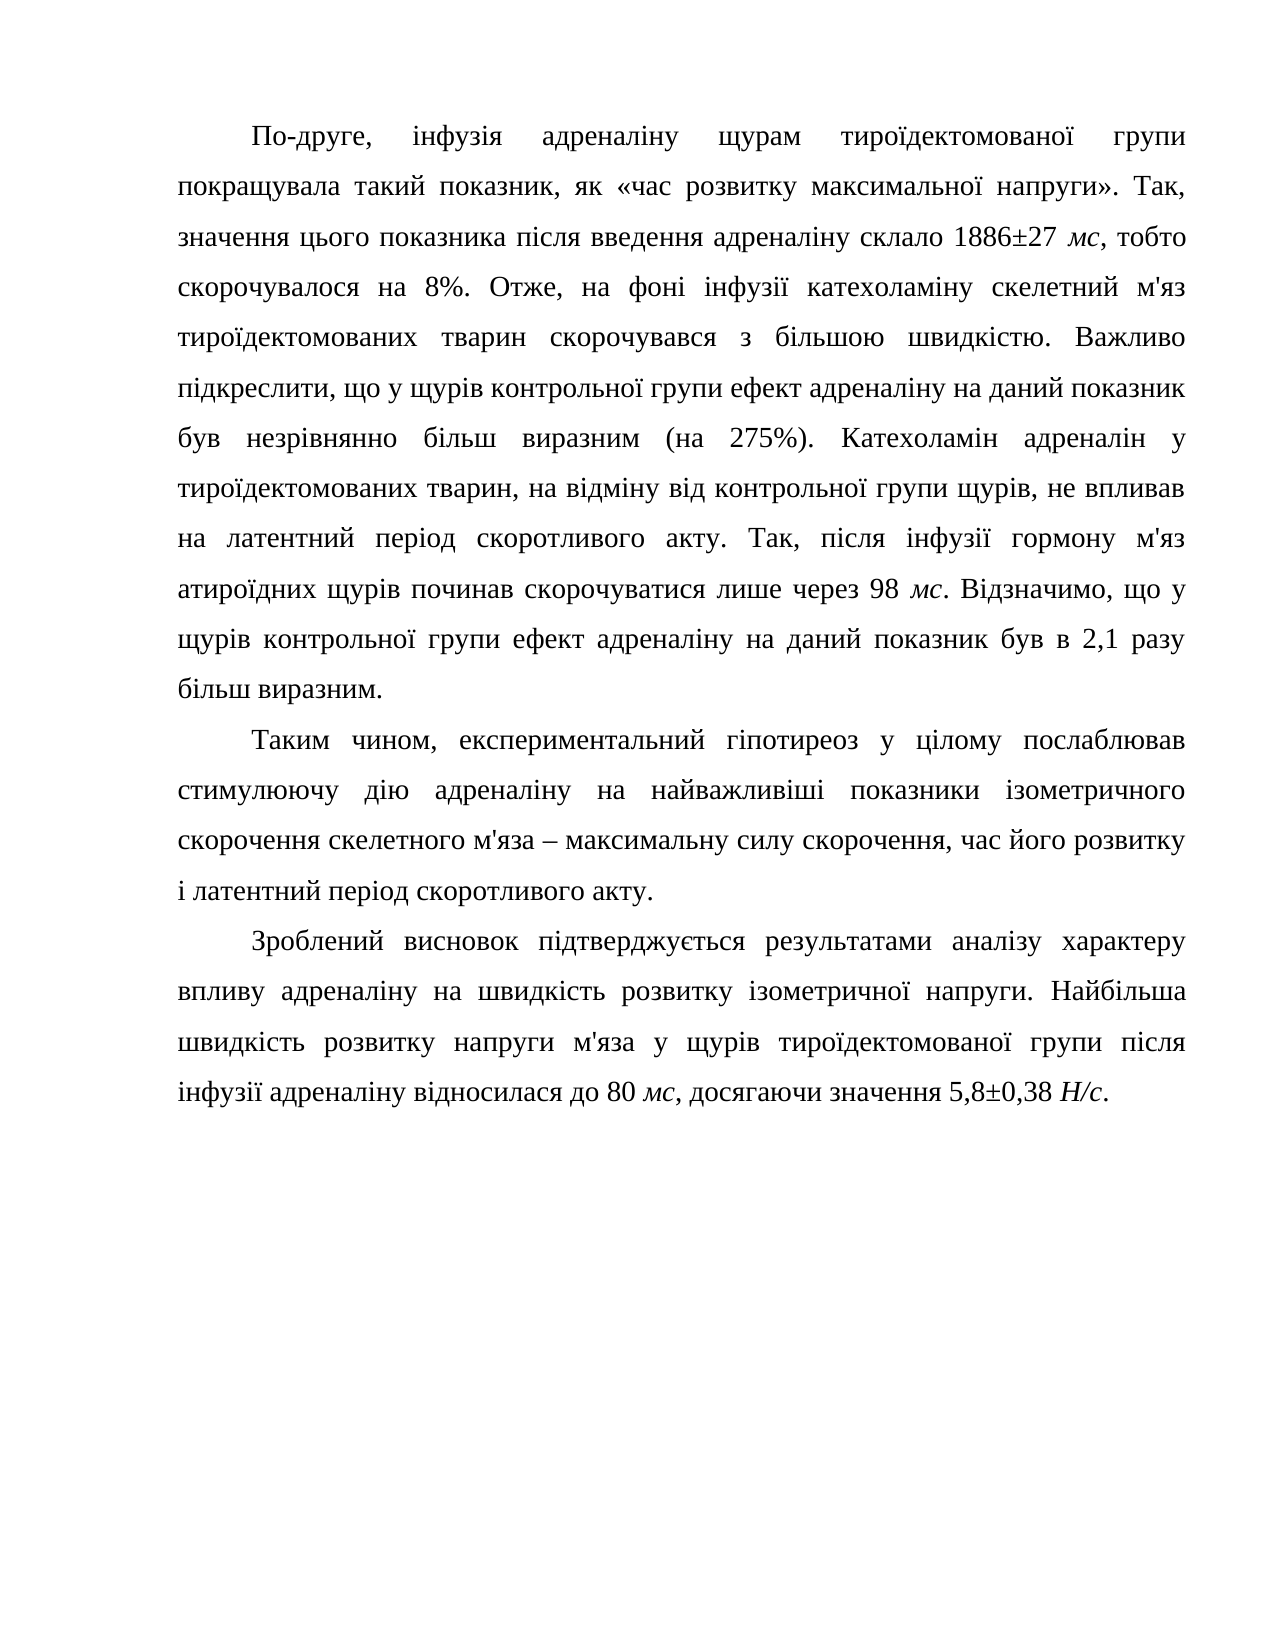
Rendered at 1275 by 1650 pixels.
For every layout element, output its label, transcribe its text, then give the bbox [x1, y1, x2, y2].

text По-друге, інфузія адреналіну щурам тироїдектомованої групи покращувала такий показник, як «час розвитку максимальної напруги». Так, значення цього показника після введення адреналіну склало 1886±27 мс, тобто скорочувалося на 8%. Отже, на фоні інфузії катехоламіну скелетний м'яз тироїдектомованих тварин скорочувався з більшою швидкістю. Важливо підкреслити, що у щурів контрольної групи ефект адреналіну на даний показник був незрівнянно більш виразним (на 275%). Катехоламін адреналін у тироїдектомованих тварин, на відміну від контрольної групи щурів, не впливав на латентний період скоротливого акту. Так, після інфузії гормону м'яз атироїдних щурів починав скорочуватися лише через 98 мс. Відзначимо, що у щурів контрольної групи ефект адреналіну на даний показник був в 2,1 разу більш виразним. [177, 118, 1186, 705]
text Таким чином, експериментальний гіпотиреоз у цілому послаблював стимулюючу дію адреналіну на найважливіші показники ізометричного скорочення скелетного м'яза – максимальну силу скорочення, час його розвитку і латентний період скоротливого акту. [177, 722, 1186, 906]
text Зроблений висновок підтверджується результатами аналізу характеру впливу адреналіну на швидкість розвитку ізометричної напруги. Найбільша швидкість розвитку напруги м'яза у щурів тироїдектомованої групи після інфузії адреналіну відносилася до 80 мс, досягаючи значення 5,8±0,38 Н/с. [177, 923, 1186, 1108]
